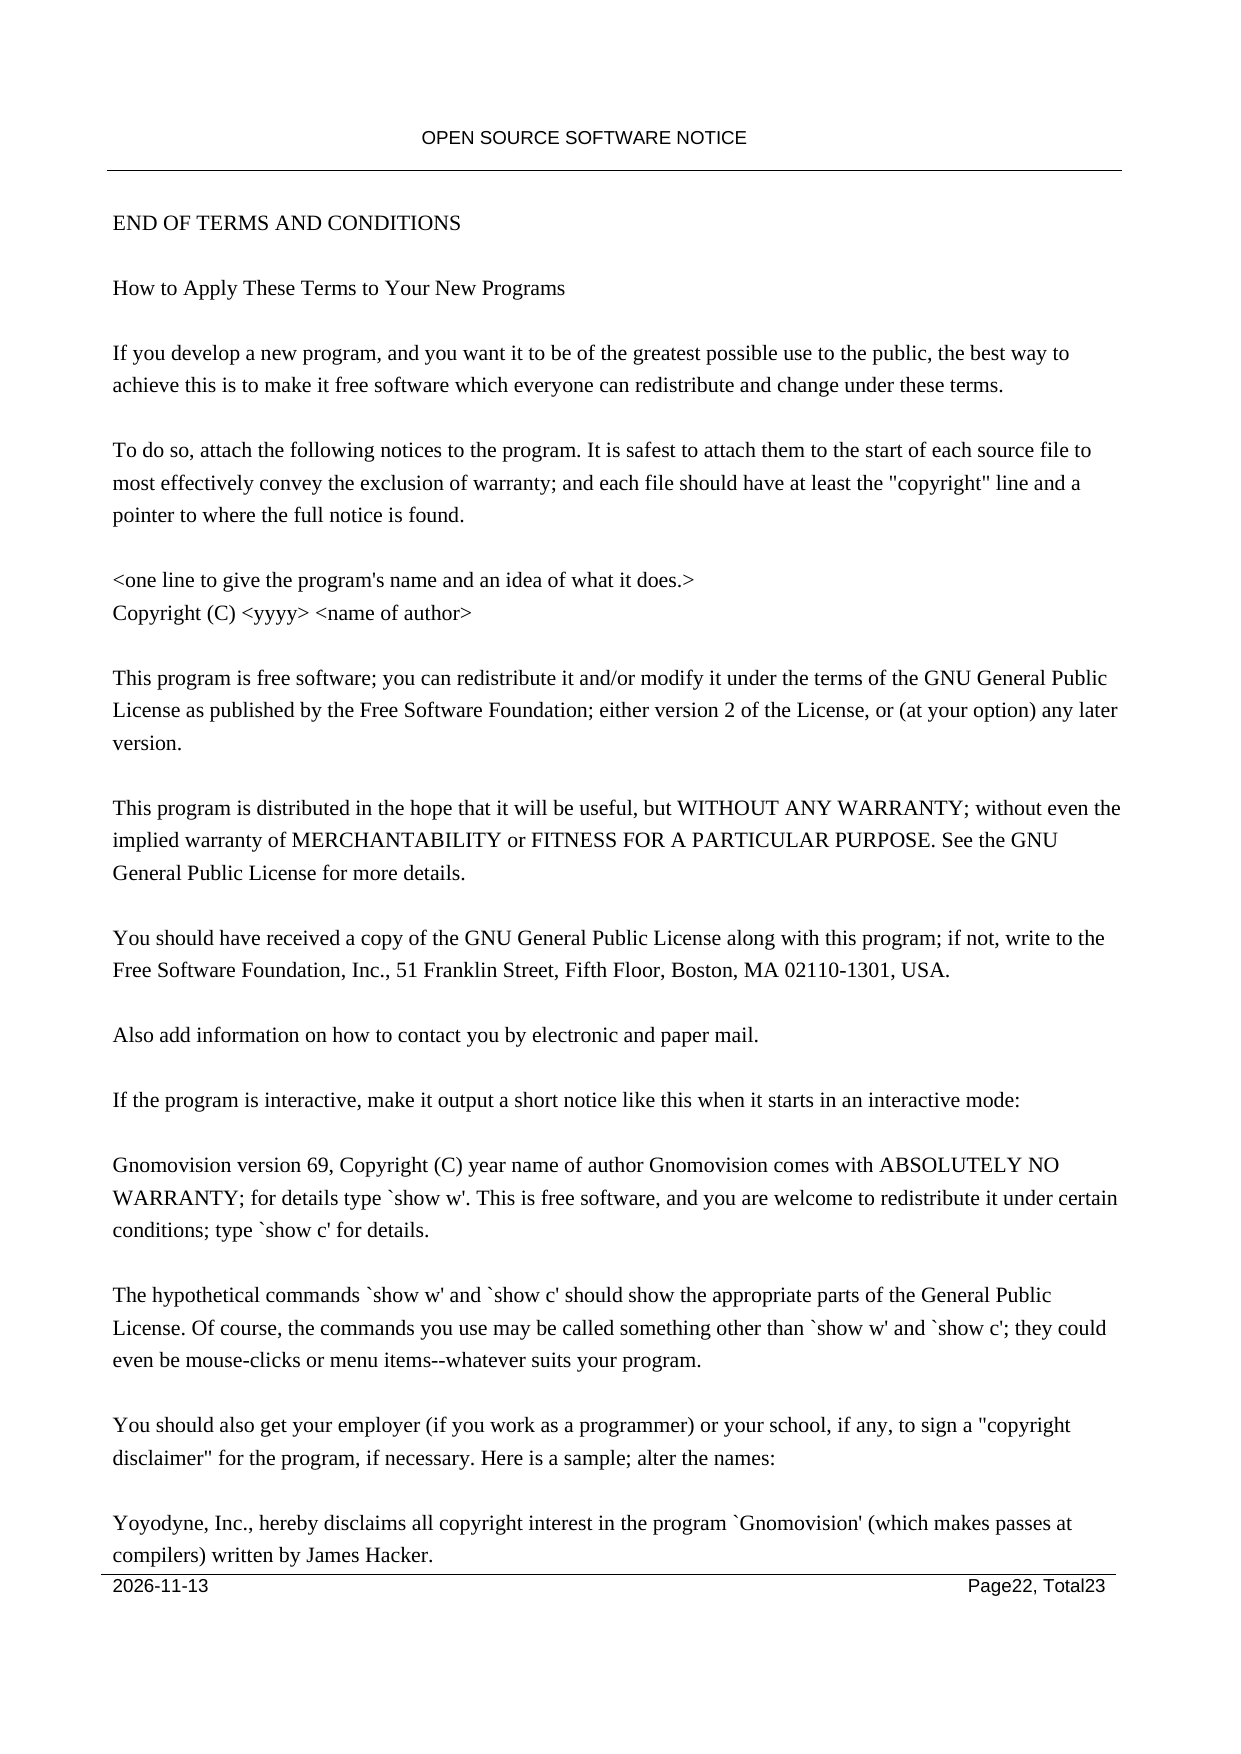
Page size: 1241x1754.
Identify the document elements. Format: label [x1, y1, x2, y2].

text [112, 206, 1128, 1571]
